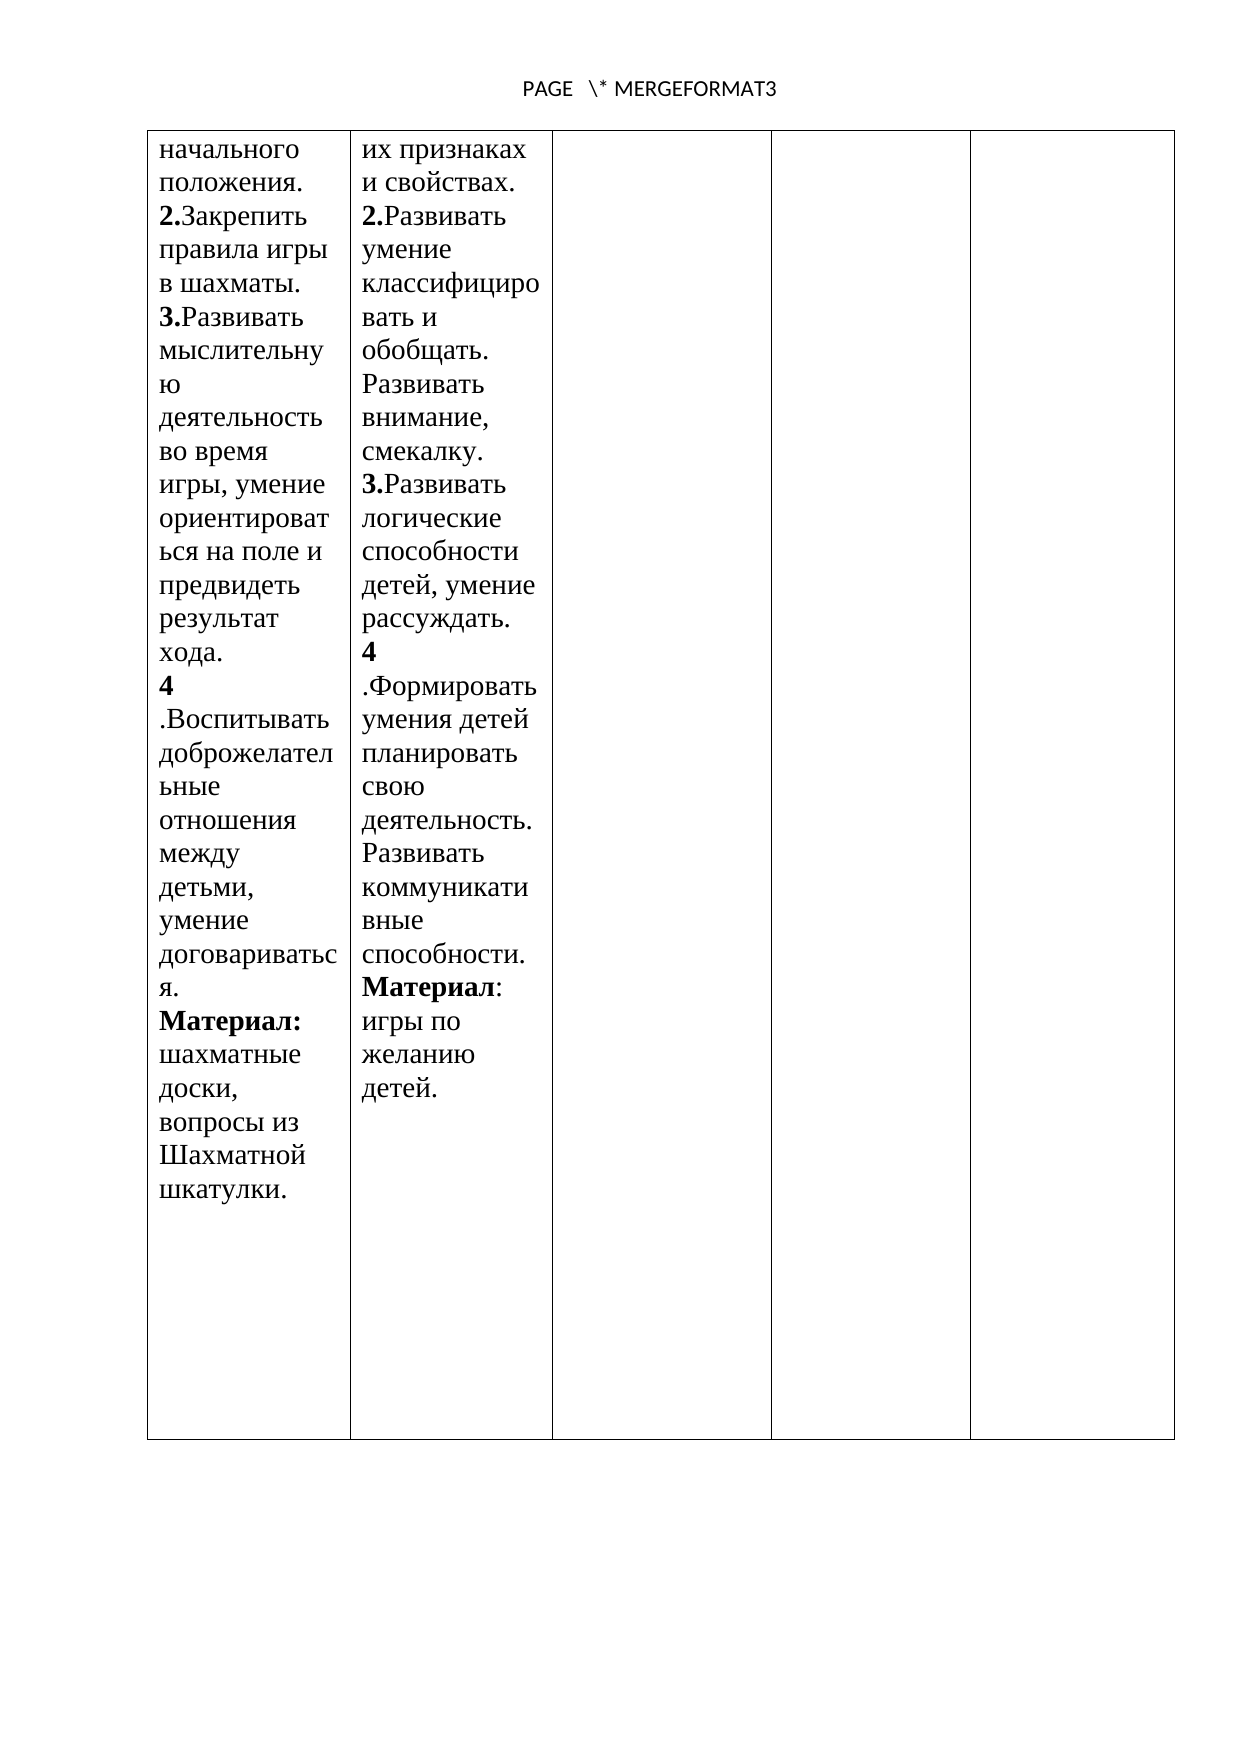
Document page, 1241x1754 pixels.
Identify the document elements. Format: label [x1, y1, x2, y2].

table_cell [772, 131, 970, 1439]
table_cell [351, 131, 552, 1439]
table_cell [553, 131, 771, 1439]
table_cell [971, 131, 1174, 1439]
table_cell [148, 131, 350, 1439]
